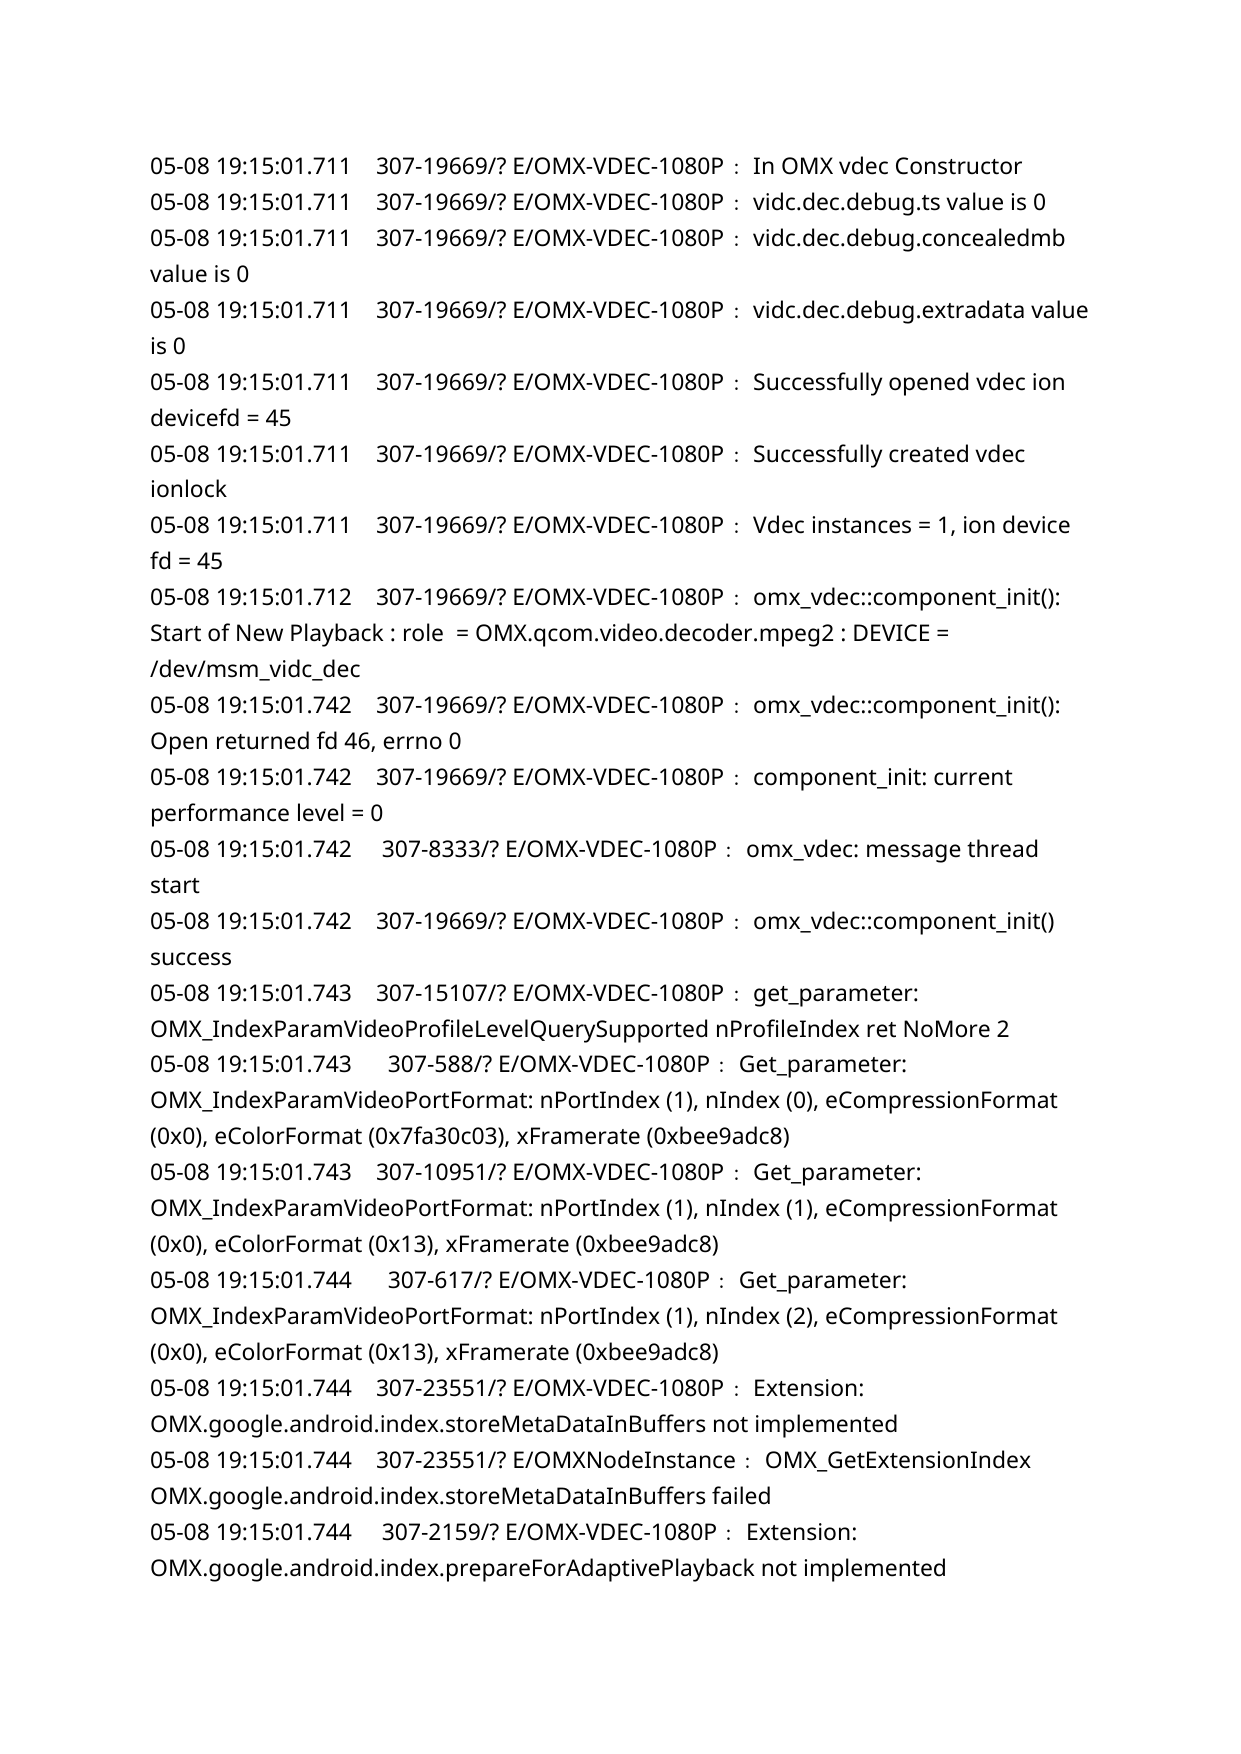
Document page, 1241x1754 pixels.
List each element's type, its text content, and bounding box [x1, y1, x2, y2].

text 05-08 19:15:01.744 307-23551/? E/OMXNodeInstance﹕ OMX_GetExtensionIndex OMX.google.android.index.storeMetaDataInBuffers failed [150, 1444, 1090, 1511]
text 05-08 19:15:01.711 307-19669/? E/OMX-VDEC-1080P﹕ Successfully created vdec ionlock [150, 437, 1090, 505]
text 05-08 19:15:01.712 307-19669/? E/OMX-VDEC-1080P﹕ omx_vdec::component_init(): Start of New Playback : role = OMX.qcom.video.decoder.mpeg2 : DEVICE = /dev/msm_vidc_dec [150, 581, 1090, 684]
text 05-08 19:15:01.743 307-10951/? E/OMX-VDEC-1080P﹕ Get_parameter: OMX_IndexParamVideoPortFormat: nPortIndex (1), nIndex (1), eCompressionFormat (0x0), eColorFormat (0x13), xFramerate (0xbee9adc8) [150, 1156, 1090, 1259]
text 05-08 19:15:01.711 307-19669/? E/OMX-VDEC-1080P﹕ vidc.dec.debug.concealedmb value is 0 [150, 222, 1090, 289]
text 05-08 19:15:01.711 307-19669/? E/OMX-VDEC-1080P﹕ Successfully opened vdec ion devicefd = 45 [150, 366, 1090, 433]
text 05-08 19:15:01.744 307-23551/? E/OMX-VDEC-1080P﹕ Extension: OMX.google.android.index.storeMetaDataInBuffers not implemented [150, 1372, 1090, 1439]
text 05-08 19:15:01.742 307-8333/? E/OMX-VDEC-1080P﹕ omx_vdec: message thread start [150, 833, 1090, 900]
text 05-08 19:15:01.743 307-588/? E/OMX-VDEC-1080P﹕ Get_parameter: OMX_IndexParamVideoPortFormat: nPortIndex (1), nIndex (0), eCompressionFormat (0x0), eColorFormat (0x7fa30c03), xFramerate (0xbee9adc8) [150, 1048, 1090, 1152]
text 05-08 19:15:01.742 307-19669/? E/OMX-VDEC-1080P﹕ omx_vdec::component_init() success [150, 905, 1090, 972]
text 05-08 19:15:01.744 307-2159/? E/OMX-VDEC-1080P﹕ Extension: OMX.google.android.index.prepareForAdaptivePlayback not implemented [150, 1516, 1090, 1583]
text 05-08 19:15:01.742 307-19669/? E/OMX-VDEC-1080P﹕ omx_vdec::component_init(): Open returned fd 46, errno 0 [150, 689, 1090, 756]
text 05-08 19:15:01.711 307-19669/? E/OMX-VDEC-1080P﹕ In OMX vdec Constructor [150, 150, 1090, 181]
text 05-08 19:15:01.744 307-617/? E/OMX-VDEC-1080P﹕ Get_parameter: OMX_IndexParamVideoPortFormat: nPortIndex (1), nIndex (2), eCompressionFormat (0x0), eColorFormat (0x13), xFramerate (0xbee9adc8) [150, 1264, 1090, 1367]
text 05-08 19:15:01.711 307-19669/? E/OMX-VDEC-1080P﹕ vidc.dec.debug.ts value is 0 [150, 186, 1090, 217]
text 05-08 19:15:01.742 307-19669/? E/OMX-VDEC-1080P﹕ component_init: current performance level = 0 [150, 761, 1090, 828]
text 05-08 19:15:01.743 307-15107/? E/OMX-VDEC-1080P﹕ get_parameter: OMX_IndexParamVideoProfileLevelQuerySupported nProfileIndex ret NoMore 2 [150, 977, 1090, 1044]
text 05-08 19:15:01.711 307-19669/? E/OMX-VDEC-1080P﹕ Vdec instances = 1, ion device fd = 45 [150, 509, 1090, 577]
text 05-08 19:15:01.711 307-19669/? E/OMX-VDEC-1080P﹕ vidc.dec.debug.extradata value is 0 [150, 294, 1090, 361]
